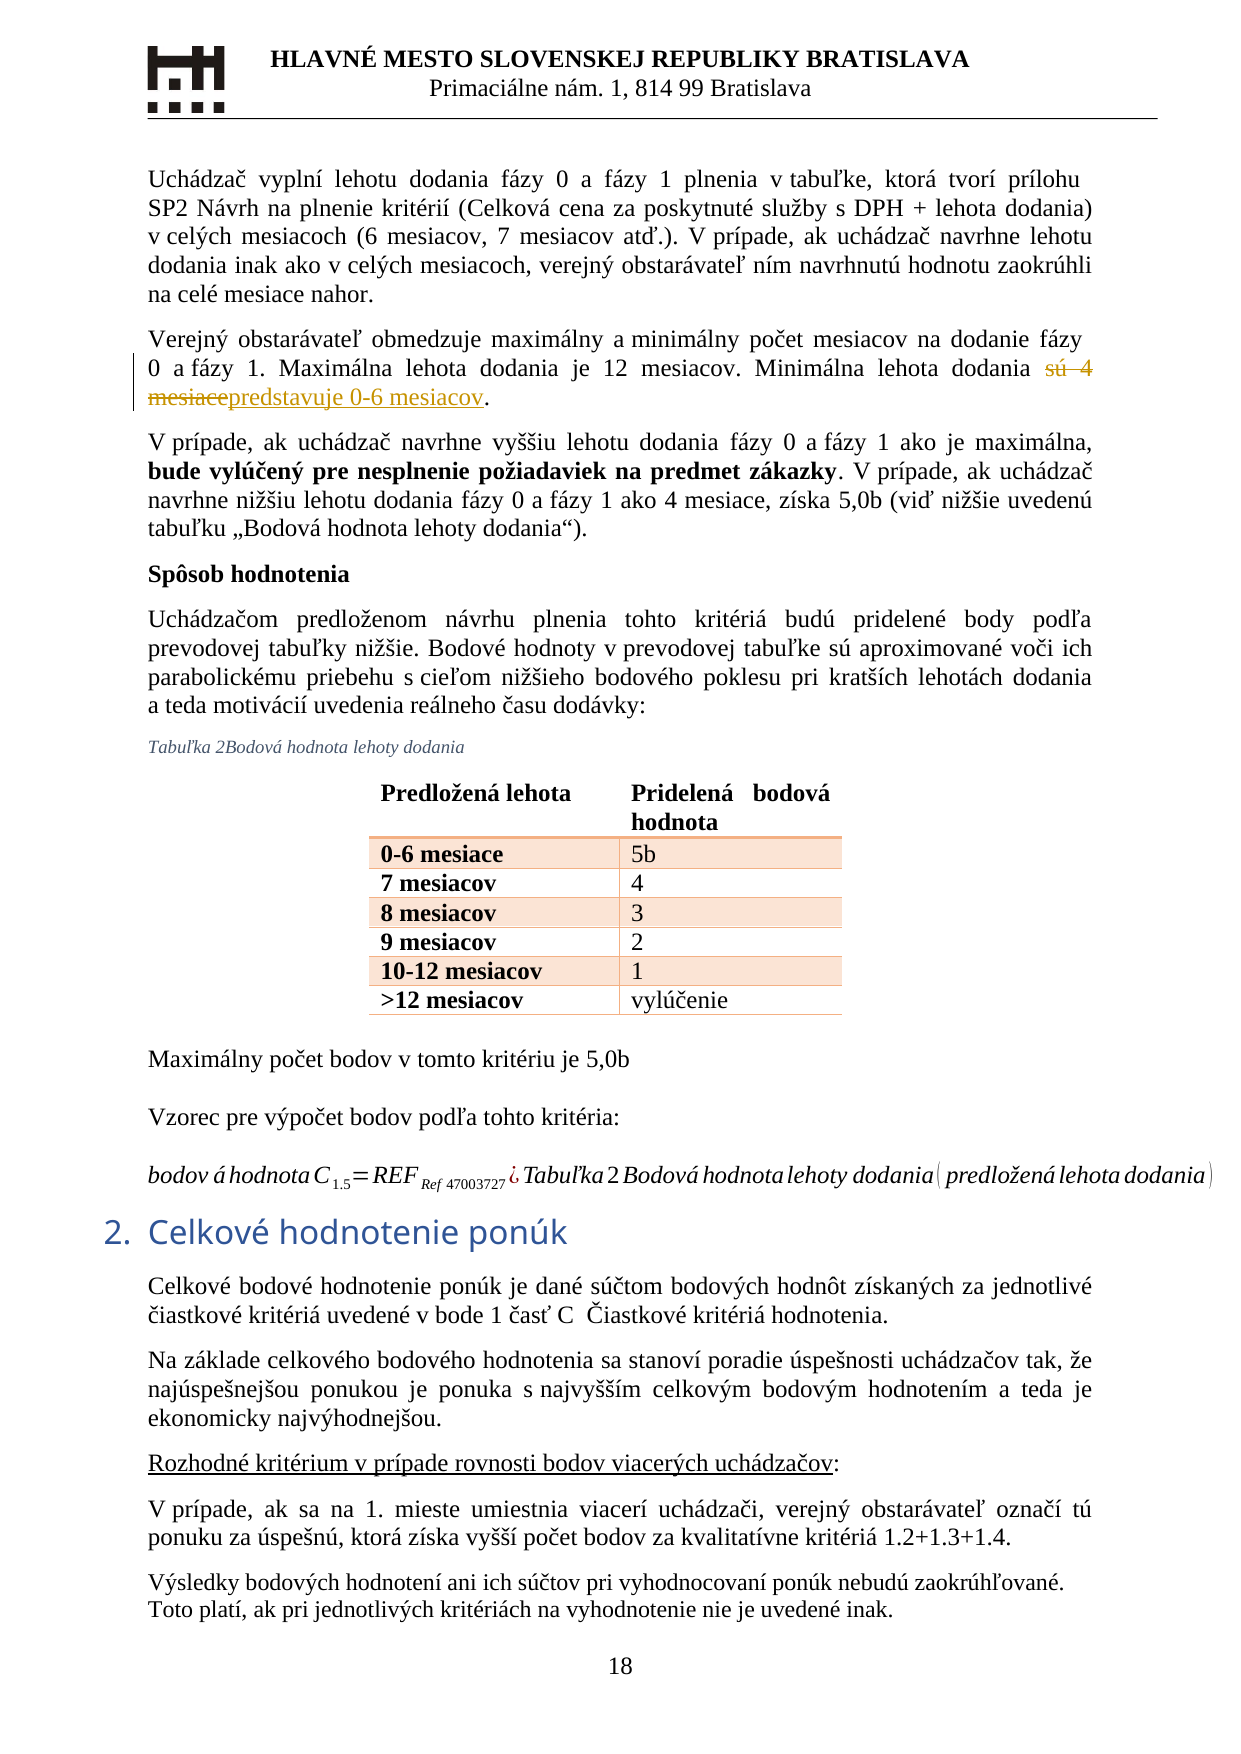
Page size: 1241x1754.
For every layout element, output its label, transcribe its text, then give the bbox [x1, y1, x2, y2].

text Tabuľka 2Bodová hodnota lehoty dodania [148, 736, 1093, 758]
text Rozhodné kritérium v prípade rovnosti bodov viacerých uchádzačov: [148, 1448, 1093, 1477]
text Spôsob hodnotenia [148, 559, 1093, 588]
table_cell 8 mesiacov [369, 898, 619, 926]
table_cell 1 [620, 957, 842, 985]
table_header Predložená lehota [369, 779, 619, 836]
text Maximálny počet bodov v tomto kritériu je 5,0b [148, 1044, 1093, 1073]
table_cell 7 mesiacov [369, 869, 619, 897]
table_cell vylúčenie [620, 986, 842, 1014]
table_cell 0-6 mesiace [369, 839, 619, 868]
subtitle Celkové hodnotenie ponúk [103, 1209, 1093, 1254]
table_cell 9 mesiacov [369, 928, 619, 956]
table_cell 10-12 mesiacov [369, 957, 619, 985]
text Výsledky bodových hodnotení ani ich súčtov pri vyhodnocovaní ponúk nebudú zaokrúhľované. Toto platí, ak pri jednotlivých kritériách na vyhodnotenie nie je uvedené inak. [148, 1568, 1093, 1623]
text Na základe celkového bodového hodnotenia sa stanoví poradie úspešnosti uchádzačov tak, že najúspešnejšou ponukou je ponuka s najvyšším celkovým bodovým hodnotením a teda je ekonomicky najvýhodnejšou. [148, 1345, 1093, 1432]
text Uchádzač vyplní lehotu dodania fázy 0 a fázy 1 plnenia v tabuľke, ktorá tvorí prílohu SP2 Návrh na plnenie kritérií (Celková cena za poskytnuté služby za 48 mesiacov prevádzky s DPH + lehota dodania) v celých mesiacoch (6 mesiacov, 7 mesiacov atď.). V prípade, ak uchádzač navrhne lehotu dodania inak ako v celých mesiacoch, verejný obstarávateľ ním navrhnutú hodnotu zaokrúhli na celé mesiace nahor. [148, 164, 1093, 308]
table_cell 2 [620, 928, 842, 956]
text Celkové bodové hodnotenie ponúk je dané súčtom bodových hodnôt získaných za jednotlivé čiastkové kritériá uvedené v bode 1 časť C Čiastkové kritériá hodnotenia. [148, 1271, 1093, 1329]
text Verejný obstarávateľ obmedzuje maximálny a minimálny počet mesiacov na dodanie fázy 0 a fázy 1. Maximálna lehota dodania je 12 mesiacov. Minimálna lehota dodania . [148, 324, 1093, 411]
table_header Pridelená bodová hodnota [620, 779, 842, 836]
text Vzorec pre výpočet bodov podľa tohto kritéria: [148, 1102, 1093, 1131]
text V prípade, ak sa na 1. mieste umiestnia viacerí uchádzači, verejný obstarávateľ označí tú ponuku za úspešnú, ktorá získa vyšší počet bodov za kvalitatívne kritériá 1.2+1.3+1.4. [148, 1494, 1093, 1551]
text V prípade, ak uchádzač navrhne vyššiu lehotu dodania fázy 0 a fázy 1 ako je maximálna, bude vylúčený pre nesplnenie požiadaviek na predmet zákazky. V prípade, ak uchádzač navrhne nižšiu lehotu dodania fázy 0 a fázy 1 ako 4 mesiace, získa 5,0b (viď nižšie uvedenú tabuľku „Bodová hodnota lehoty dodania“). [148, 427, 1093, 542]
picture [147, 46, 225, 113]
table_cell 3 [620, 898, 842, 926]
text Uchádzačom predloženom návrhu plnenia tohto kritériá budú pridelené body podľa prevodovej tabuľky nižšie. Bodové hodnoty v prevodovej tabuľke sú aproximované voči ich parabolickému priebehu s cieľom nižšieho bodového poklesu pri kratších lehotách dodania a teda motivácií uvedenia reálneho času dodávky: [148, 604, 1093, 719]
table_cell 5b [620, 839, 842, 868]
table_cell >12 mesiacov [369, 986, 619, 1014]
table_cell 4 [620, 869, 842, 897]
